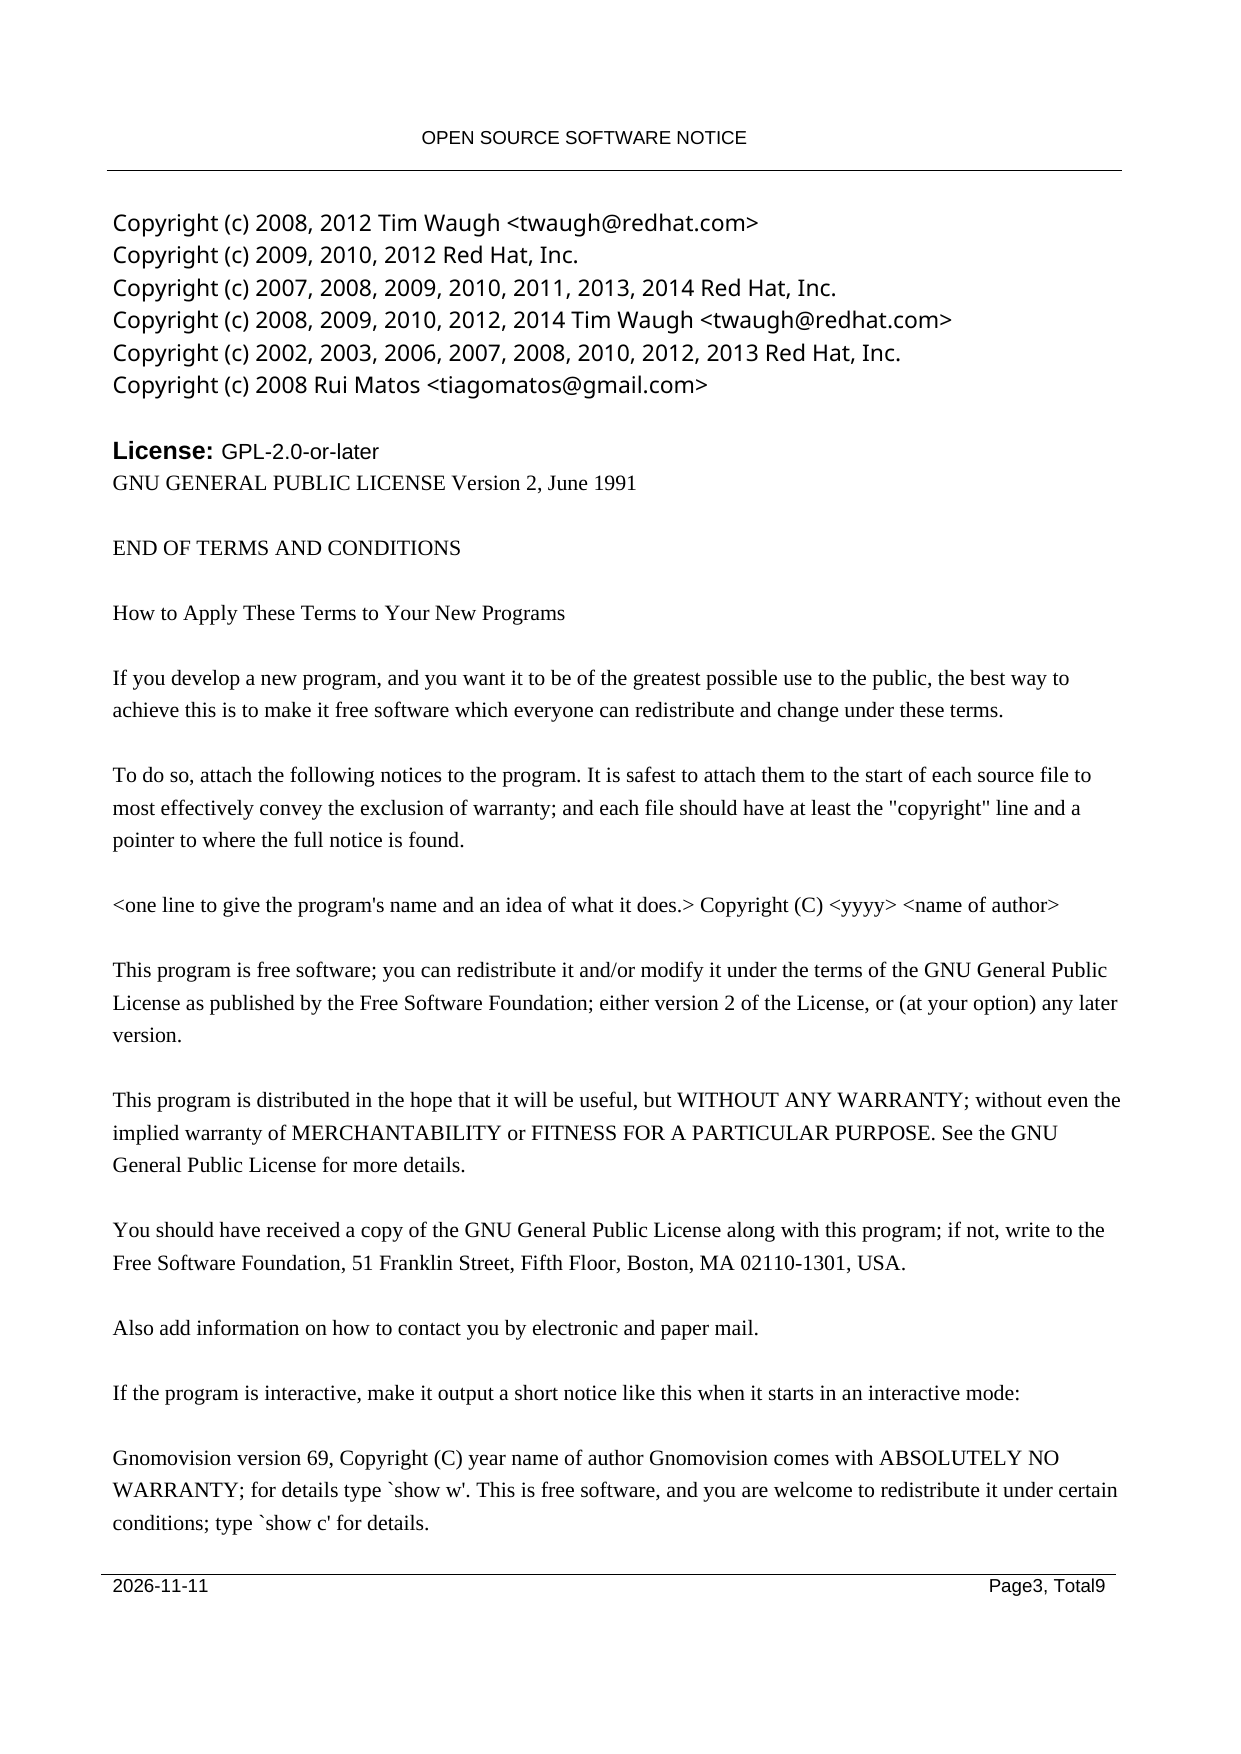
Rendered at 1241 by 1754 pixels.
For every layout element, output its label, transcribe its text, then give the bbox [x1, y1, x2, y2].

text License: GPL-2.0-or-later [112, 434, 1128, 466]
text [112, 206, 1128, 434]
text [112, 466, 1128, 1539]
